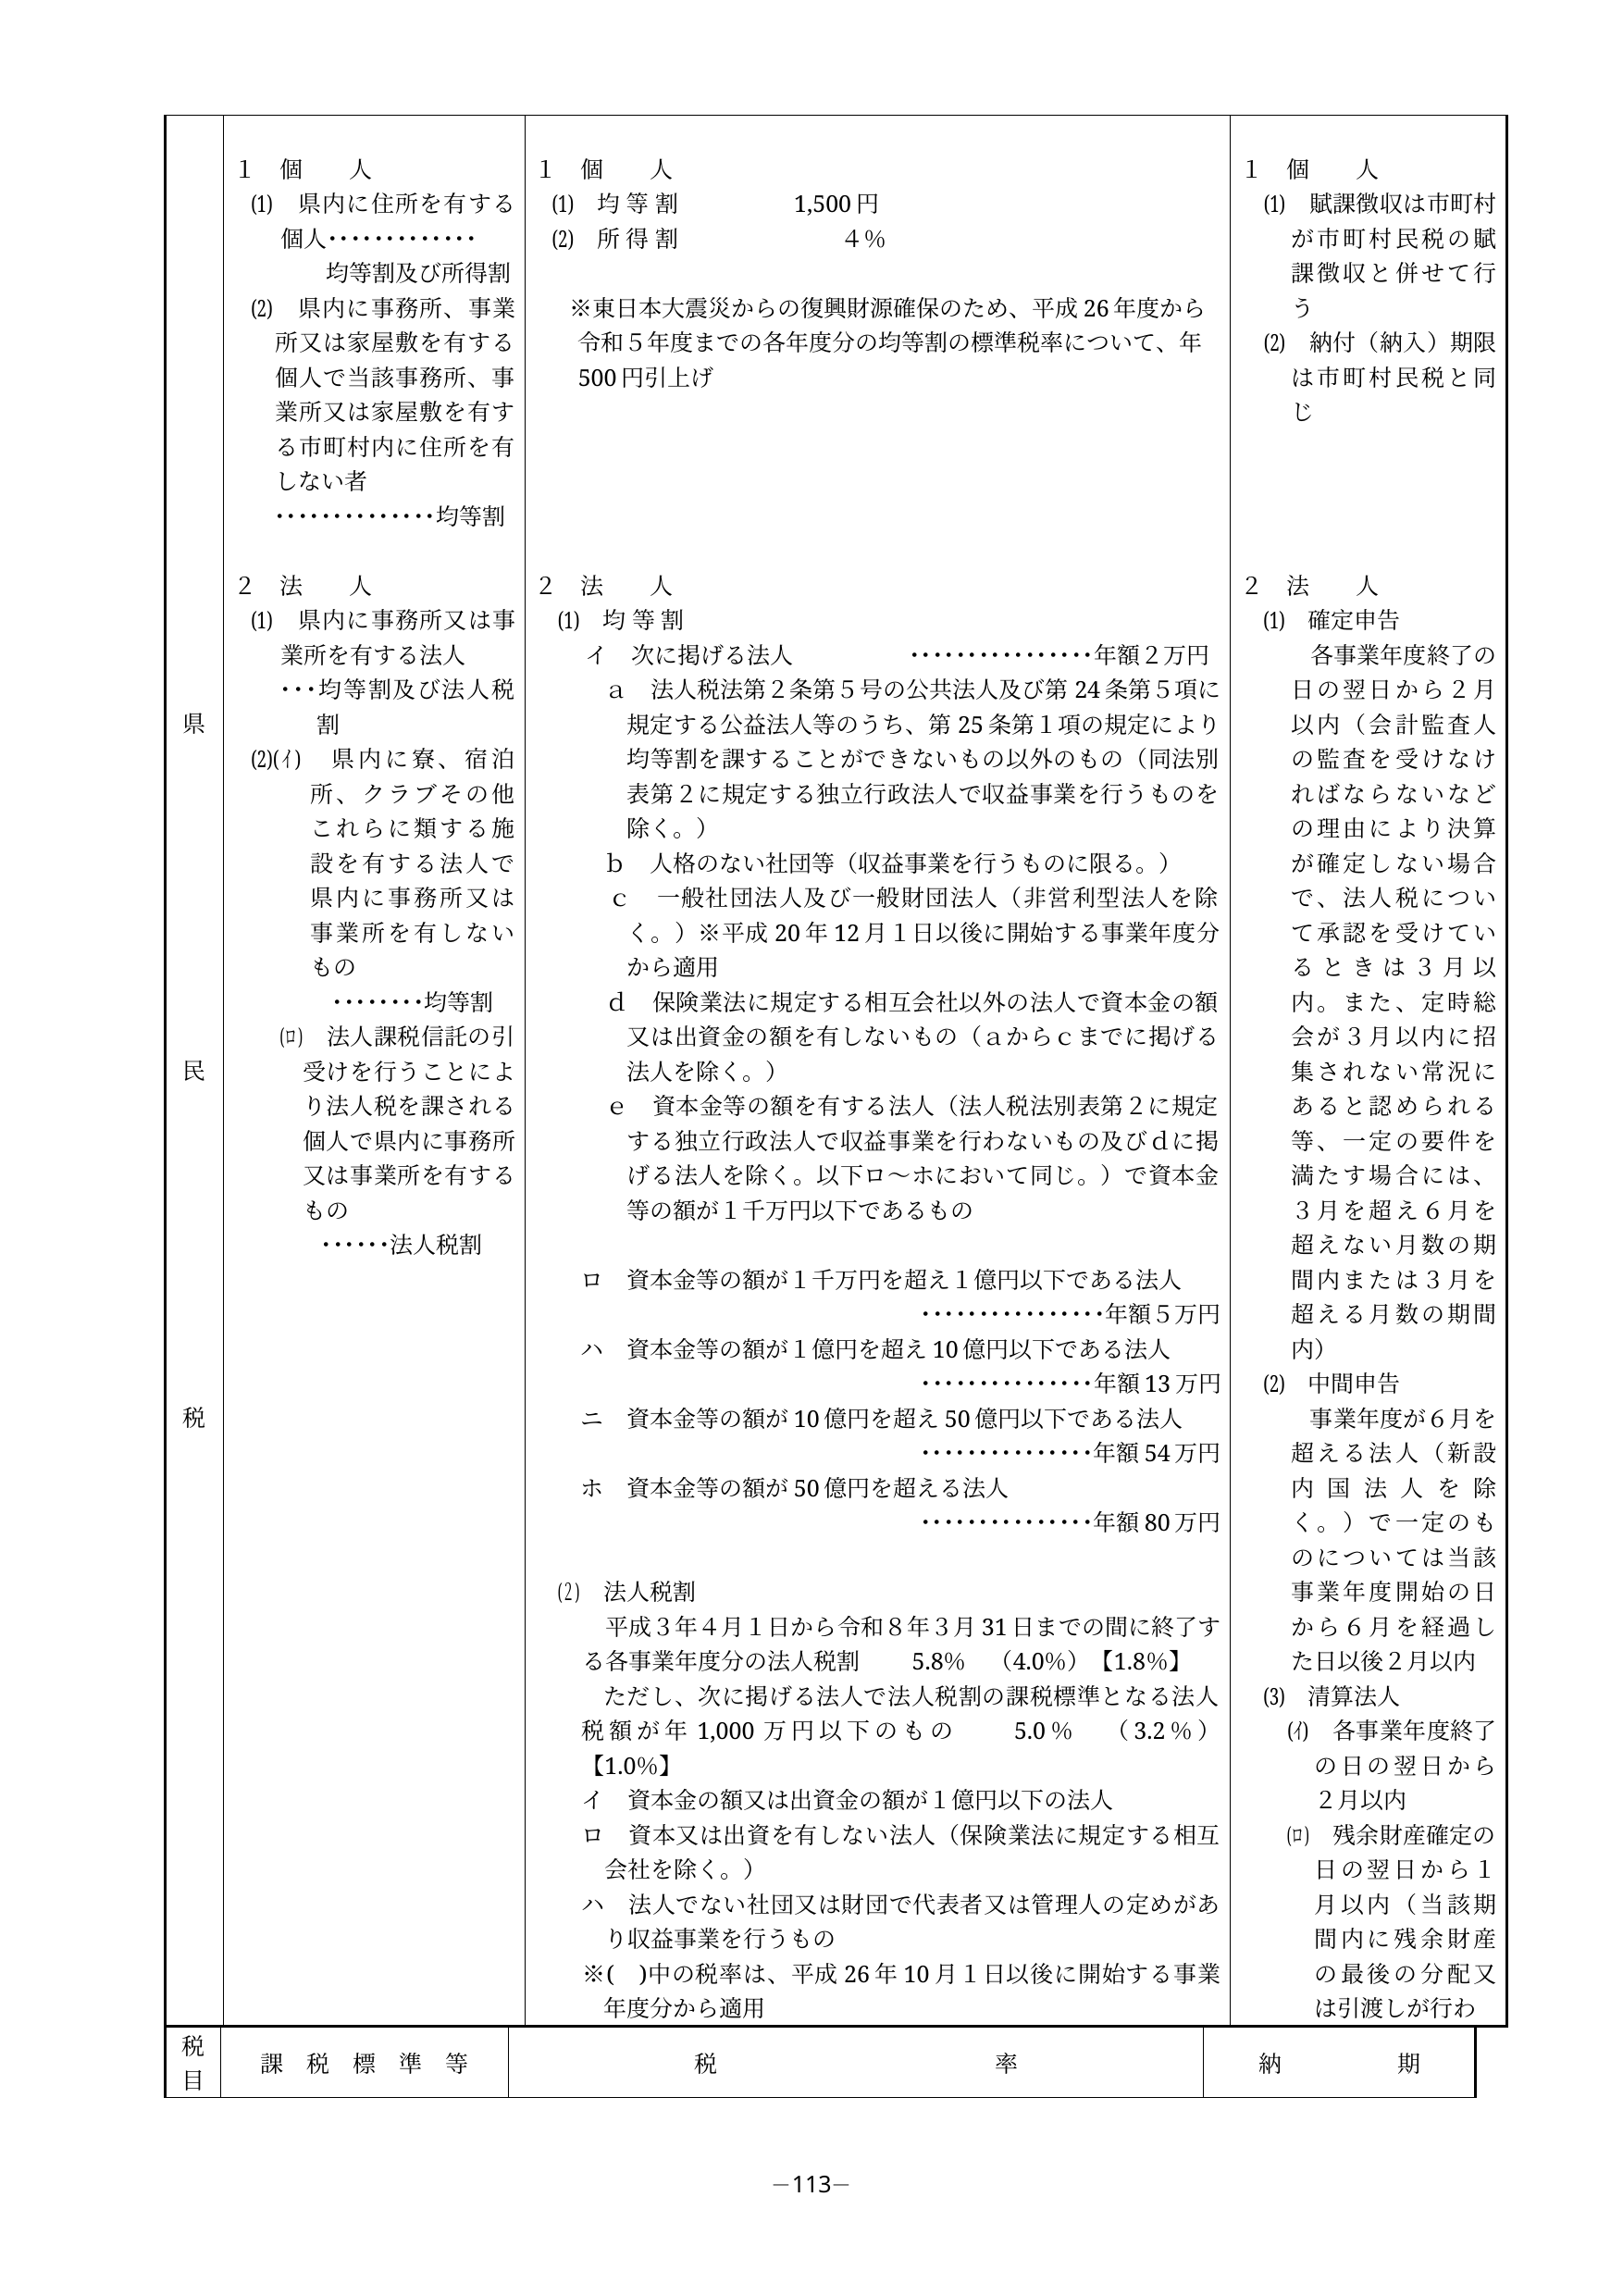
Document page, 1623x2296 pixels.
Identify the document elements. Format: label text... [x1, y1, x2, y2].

table_cell 課 税 標 準 等 [221, 2028, 508, 2097]
table_cell １ 個 人 (1) 県内に住所を有する個人･････････････ 均等割及び所得割 (2) 県内に事務所、事業所又は家屋敷を有する個人で当該事務所、事業所又は家屋敷を有する市町村内に住所を有しない者 ･･････････････均等割 ２ 法 人 (1) 県内に事務所又は事業所を有する法人 ･･･均等割及び法人税割 (2)(ｲ) 県内に寮、宿泊所、クラブその他これらに類する施設を有する法人で県内に事務所又は事業所を有しないもの ････････均等割 (ロ) 法人課税信託の引受けを行うことにより法人税を課される個人で県内に事務所又は事業所を有するもの ･･････法人税割 [224, 116, 525, 2025]
table_cell １ 個 人 (1) 賦課徴収は市町村が市町村民税の賦課徴収と併せて行う (2) 納付（納入）期限は市町村民税と同じ ２ 法 人 (1) 確定申告 各事業年度終了の日の翌日から２月以内（会計監査人の監査を受けなければならないなどの理由により決算が確定しない場合で、法人税について承認を受けているときは３月以内。また、定時総会が３月以内に招集されない常況にあると認められる等、一定の要件を満たす場合には、３月を超え６月を超えない月数の期間内または３月を超える月数の期間内） (2) 中間申告 事業年度が６月を超える法人（新設内国法人を除く。）で一定のものについては当該事業年度開始の日から６月を経過した日以後２月以内 (3) 清算法人 (ｲ) 各事業年度終了の日の翌日から２月以内 (ロ) 残余財産確定の日の翌日から１月以内（当該期間内に残余財産の最後の分配又は引渡しが行わ [1231, 116, 1505, 2025]
table_cell １ 個 人 (1) 均 等 割 1,500円 (2) 所 得 割 ４％ ※東日本大震災からの復興財源確保のため、平成26年度から 令和５年度までの各年度分の均等割の標準税率について、年 500円引上げ ２ 法 人 (1) 均 等 割 イ 次に掲げる法人 ････････････････年額２万円 ａ 法人税法第２条第５号の公共法人及び第24条第５項に規定する公益法人等のうち、第25条第１項の規定により均等割を課することができないもの以外のもの（同法別表第２に規定する独立行政法人で収益事業を行うものを除く。） ｂ 人格のない社団等（収益事業を行うものに限る。） ｃ 一般社団法人及び一般財団法人（非営利型法人を除く。）※平成20年12月１日以後に開始する事業年度分から適用 ｄ 保険業法に規定する相互会社以外の法人で資本金の額又は出資金の額を有しないもの（ａからｃまでに掲げる法人を除く。） ｅ 資本金等の額を有する法人（法人税法別表第２に規定する独立行政法人で収益事業を行わないもの及びｄに掲げる法人を除く。以下ロ～ホにおいて同じ。）で資本金等の額が１千万円以下であるもの ロ 資本金等の額が１千万円を超え１億円以下である法人 ････････････････年額５万円 ハ 資本金等の額が１億円を超え10億円以下である法人 ･･･････････････年額13万円 ニ 資本金等の額が10億円を超え50億円以下である法人 ･･･････････････年額54万円 ホ 資本金等の額が50億円を超える法人 ･･･････････････年額80万円 (２) 法人税割 平成３年４月１日から令和８年３月31日までの間に終了する各事業年度分の法人税割 5.8％ （4.0％）【1.8％】 ただし、次に掲げる法人で法人税割の課税標準となる法人税額が年1,000万円以下のもの 5.0％ （3.2％）【1.0％】 イ 資本金の額又は出資金の額が１億円以下の法人 ロ 資本又は出資を有しない法人（保険業法に規定する相互会社を除く。） ハ 法人でない社団又は財団で代表者又は管理人の定めがあり収益事業を行うもの ※( )中の税率は、平成26年10月１日以後に開始する事業年度分から適用 [526, 116, 1230, 2025]
table_cell 納 期 [1204, 2028, 1474, 2097]
table_cell 税 率 [509, 2028, 1203, 2097]
table_cell 県 民 税 [167, 116, 223, 2025]
table_cell 税目 [167, 2028, 220, 2097]
